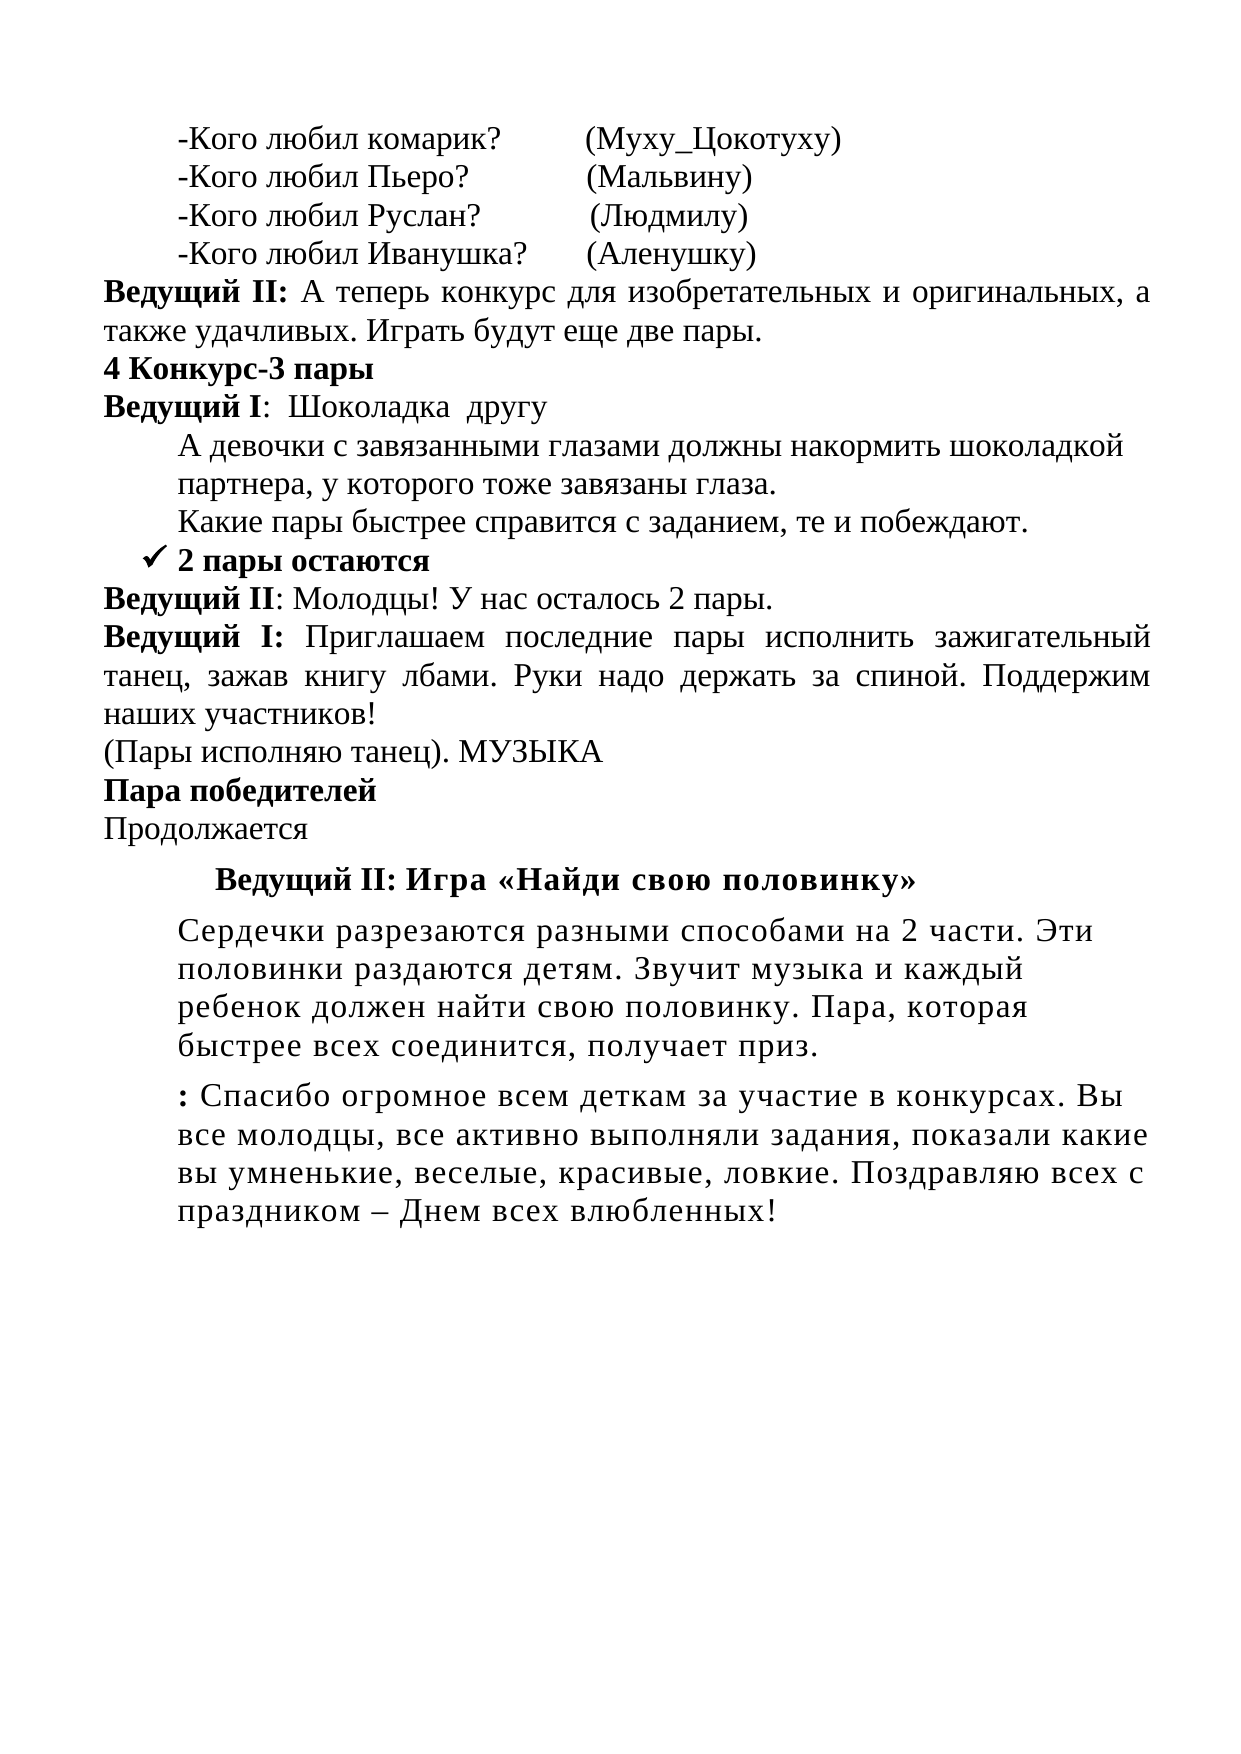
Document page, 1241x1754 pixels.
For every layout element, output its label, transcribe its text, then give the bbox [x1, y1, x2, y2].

text -Кого любил Иванушка? (Аленушку) [177, 233, 1152, 271]
text Какие пары быстрее справится с заданием, те и побеждают. [177, 501, 1152, 540]
text Ведущий І: Приглашаем последние пары исполнить зажигательный танец, зажав книгу лбами. Руки надо держать за спиной. Поддержим наших участников! [103, 616, 1152, 731]
text Ведущий ІІ: Молодцы! У нас осталось 2 пары. [103, 578, 1152, 616]
text -Кого любил Руслан? (Людмилу) [177, 195, 1152, 233]
text 4 Конкурс-3 пары [103, 348, 1152, 386]
text : Спасибо огромное всем деткам за участие в конкурсах. Вы все молодцы, все активно выполняли задания, показали какие вы умненькие, веселые, красивые, ловкие. Поздравляю всех с праздником – Днем всех влюбленных! [177, 1076, 1152, 1229]
text Ведущий ІІ: Игра «Найди свою половинку» [215, 859, 1152, 897]
text Ведущий ІІ: А теперь конкурс для изобретательных и оригинальных, а также удачливых. Играть будут еще две пары. [103, 271, 1152, 348]
text -Кого любил Пьеро? (Мальвину) [177, 156, 1152, 195]
text -Кого любил комарик? (Муху_Цокотуху) [177, 118, 1152, 156]
text Продолжается [103, 808, 1152, 846]
text Пара победителей [103, 770, 1152, 808]
text А девочки с завязанными глазами должны накормить шоколадкой партнера, у которого тоже завязаны глаза. [177, 425, 1152, 501]
list 2 пары остаются [141, 540, 1152, 578]
text (Пары исполняю танец). МУЗЫКА [103, 731, 1152, 770]
text Ведущий І: Шоколадка другу [103, 386, 1152, 425]
text Сердечки разрезаются разными способами на 2 части. Эти половинки раздаются детям. Звучит музыка и каждый ребенок должен найти свою половинку. Пара, которая быстрее всех соединится, получает приз. [177, 910, 1152, 1063]
